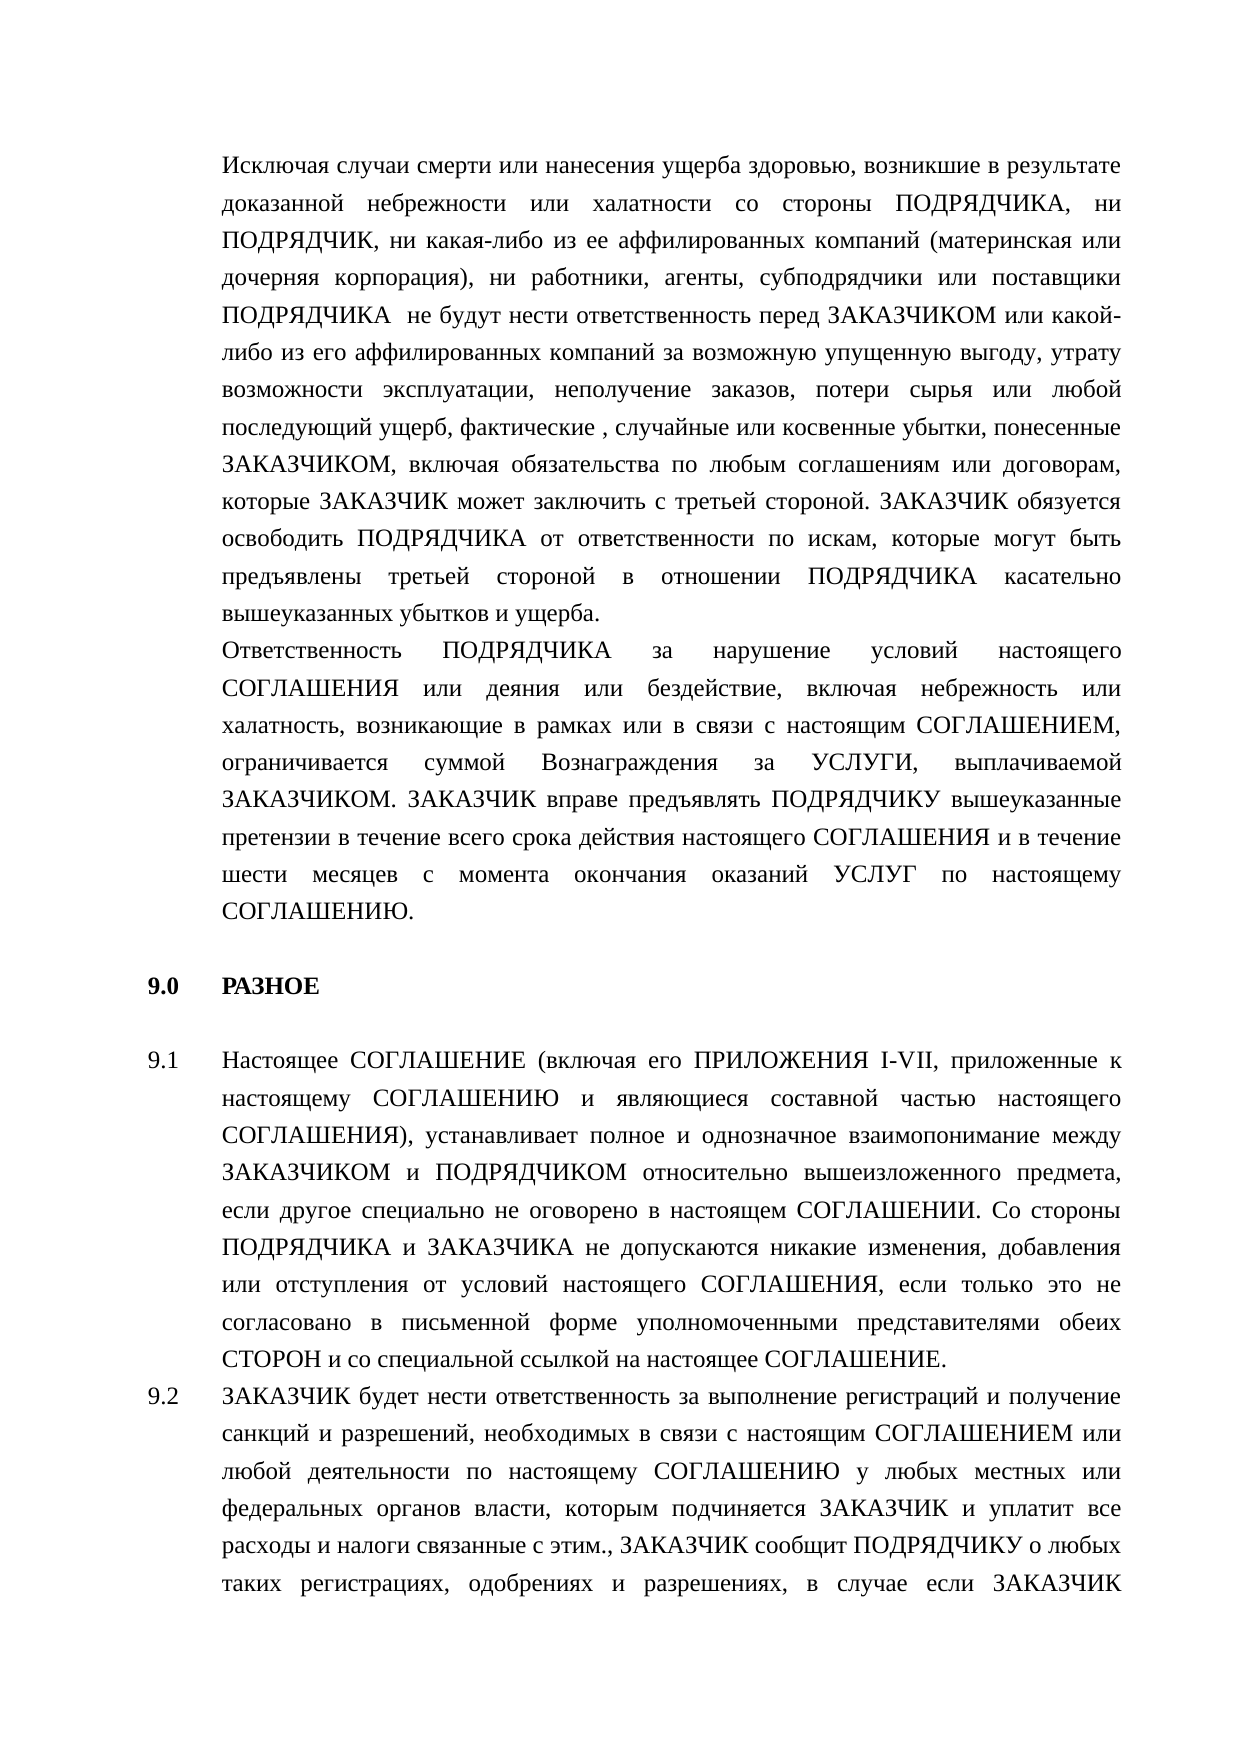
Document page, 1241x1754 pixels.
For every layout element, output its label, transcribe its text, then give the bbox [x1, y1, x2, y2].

subtitle РАЗНОЕ [148, 971, 1122, 1000]
text Ответственность ПОДРЯДЧИКА за нарушение условий настоящего СОГЛАШЕНИЯ или деяния или бездействие, включая небрежность или халатность, возникающие в рамках или в связи с настоящим СОГЛАШЕНИЕМ, ограничивается суммой Вознаграждения за УСЛУГИ, выплачиваемой ЗАКАЗЧИКОМ. ЗАКАЗЧИК вправе предъявлять ПОДРЯДЧИКУ вышеуказанные претензии в течение всего срока действия настоящего СОГЛАШЕНИЯ и в течение шести месяцев с момента окончания оказаний УСЛУГ по настоящему СОГЛАШЕНИЮ. [222, 635, 1122, 925]
text Исключая случаи смерти или нанесения ущерба здоровью, возникшие в результате доказанной небрежности или халатности со стороны ПОДРЯДЧИКА, ни ПОДРЯДЧИК, ни какая-либо из ее аффилированных компаний (материнская или дочерняя корпорация), ни работники, агенты, субподрядчики или поставщики ПОДРЯДЧИКА не будут нести ответственность перед ЗАКАЗЧИКОМ или какой-либо из его аффилированных компаний за возможную упущенную выгоду, утрату возможности эксплуатации, неполучение заказов, потери сырья или любой последующий ущерб, фактические , случайные или косвенные убытки, понесенные ЗАКАЗЧИКОМ, включая обязательства по любым соглашениям или договорам, которые ЗАКАЗЧИК может заключить с третьей стороной. ЗАКАЗЧИК обязуется освободить ПОДРЯДЧИКА от ответственности по искам, которые могут быть предъявлены третьей стороной в отношении ПОДРЯДЧИКА касательно вышеуказанных убытков и ущерба. [222, 151, 1122, 627]
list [148, 1381, 1122, 1596]
list Настоящее СОГЛАШЕНИЕ (включая его ПРИЛОЖЕНИЯ I-VII, приложенные к настоящему СОГЛАШЕНИЮ и являющиеся составной частью настоящего СОГЛАШЕНИЯ), устанавливает полное и однозначное взаимопонимание между ЗАКАЗЧИКОМ и ПОДРЯДЧИКОМ относительно вышеизложенного предмета, если другое специально не оговорено в настоящем СОГЛАШЕНИИ. Со стороны ПОДРЯДЧИКА и ЗАКАЗЧИКА не допускаются никакие изменения, добавления или отступления от условий настоящего СОГЛАШЕНИЯ, если только это не согласовано в письменной форме уполномоченными представителями обеих СТОРОН и со специальной ссылкой на настоящее СОГЛАШЕНИЕ. [148, 1046, 1122, 1373]
